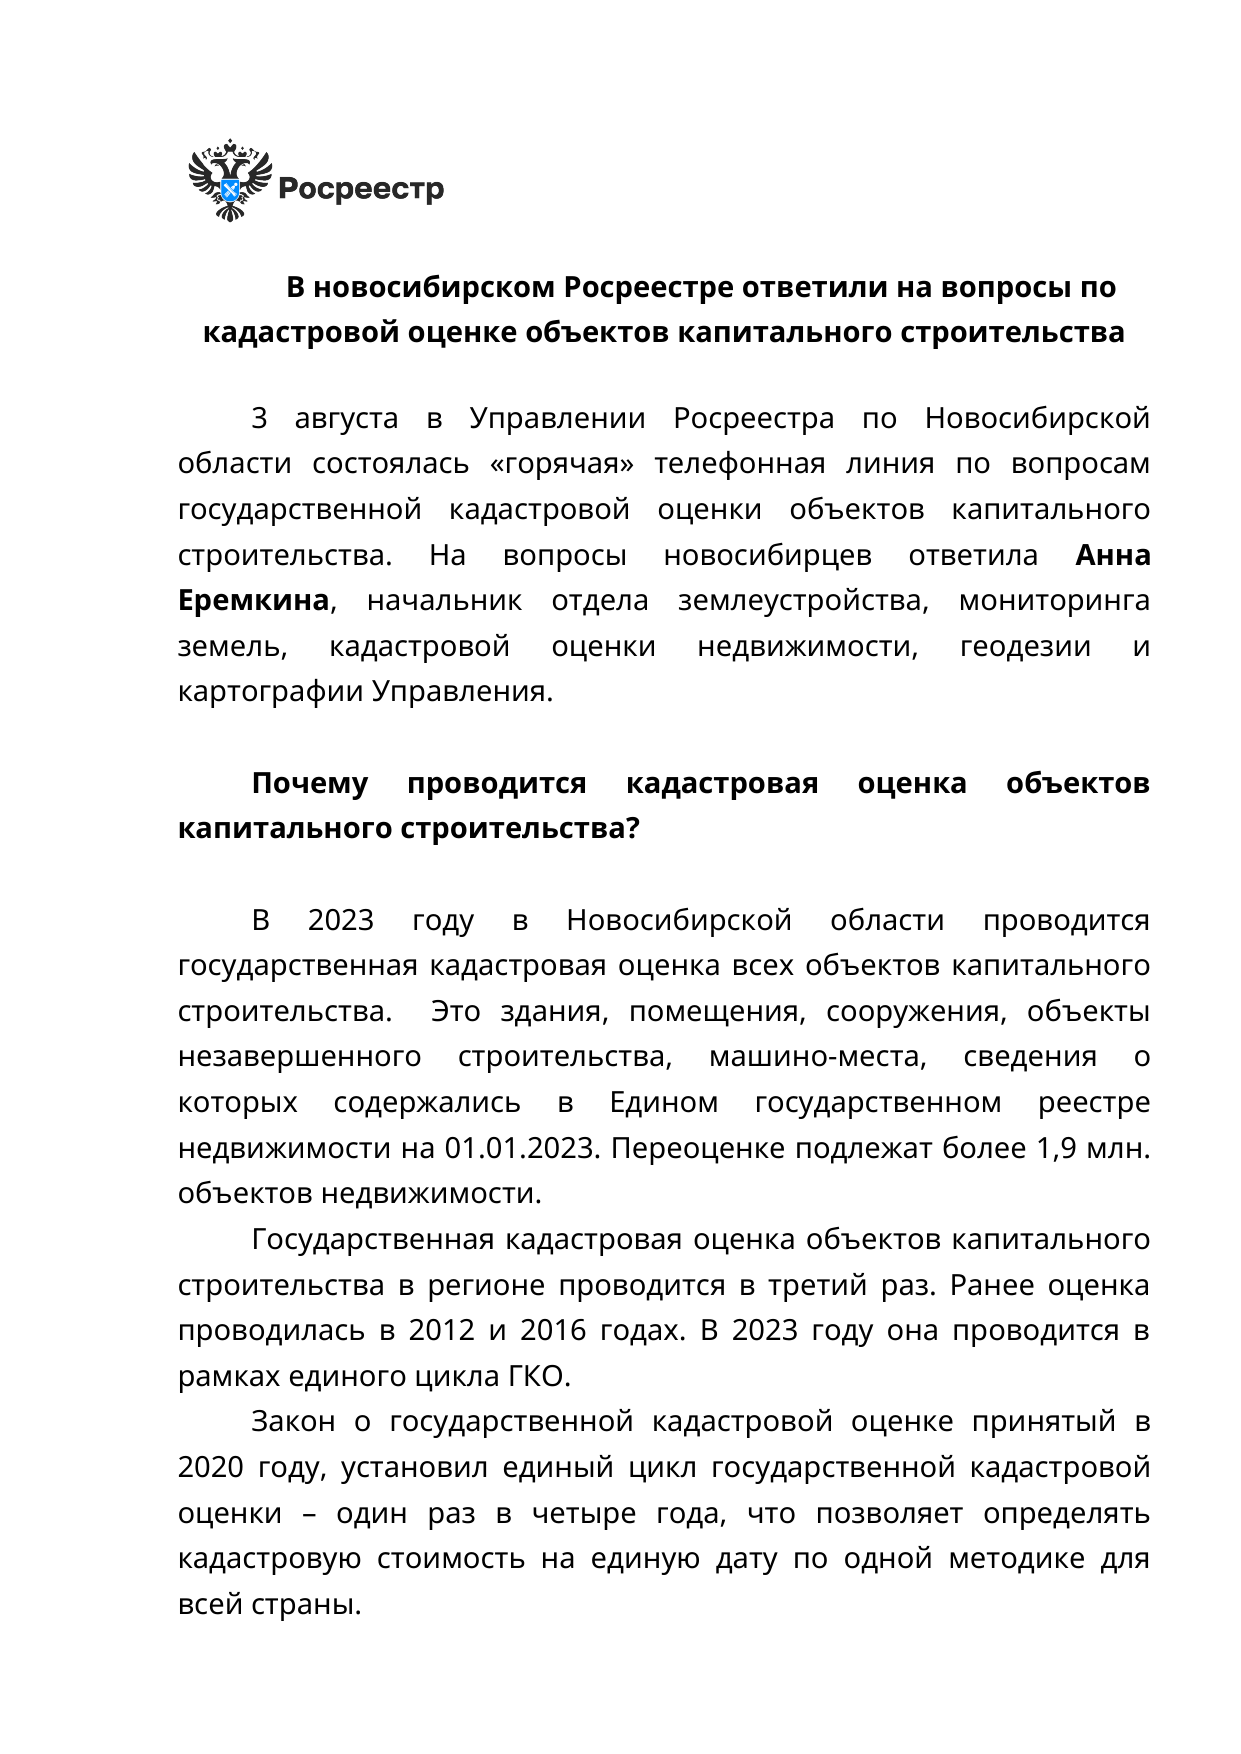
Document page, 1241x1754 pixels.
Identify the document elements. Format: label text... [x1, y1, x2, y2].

text Закон о государственной кадастровой оценке принятый в 2020 году, установил единый цикл государственной кадастровой оценки – один раз в четыре года, что позволяет определять кадастровую стоимость на единую дату по одной методике для всей страны. [177, 1401, 1152, 1623]
text Почему проводится кадастровая оценка объектов капитального строительства? [177, 762, 1152, 847]
text В новосибирском Росреестре ответили на вопросы по кадастровой оценке объектов капитального строительства [177, 266, 1152, 351]
text 3 августа в Управлении Росреестра по Новосибирской области состоялась «горячая» телефонная линия по вопросам государственной кадастровой оценки объектов капитального строительства. На вопросы новосибирцев ответила Анна Еремкина, начальник отдела землеустройства, мониторинга земель, кадастровой оценки недвижимости, геодезии и картографии Управления. [177, 397, 1152, 710]
picture [177, 118, 464, 242]
text В 2023 году в Новосибирской области проводится государственная кадастровая оценка всех объектов капитального строительства. Это здания, помещения, сооружения, объекты незавершенного строительства, машино-места, сведения о которых содержались в Едином государственном реестре недвижимости на 01.01.2023. Переоценке подлежат более 1,9 млн. объектов недвижимости. [177, 899, 1152, 1212]
text Государственная кадастровая оценка объектов капитального строительства в регионе проводится в третий раз. Ранее оценка проводилась в 2012 и 2016 годах. В 2023 году она проводится в рамках единого цикла ГКО. [177, 1218, 1152, 1395]
